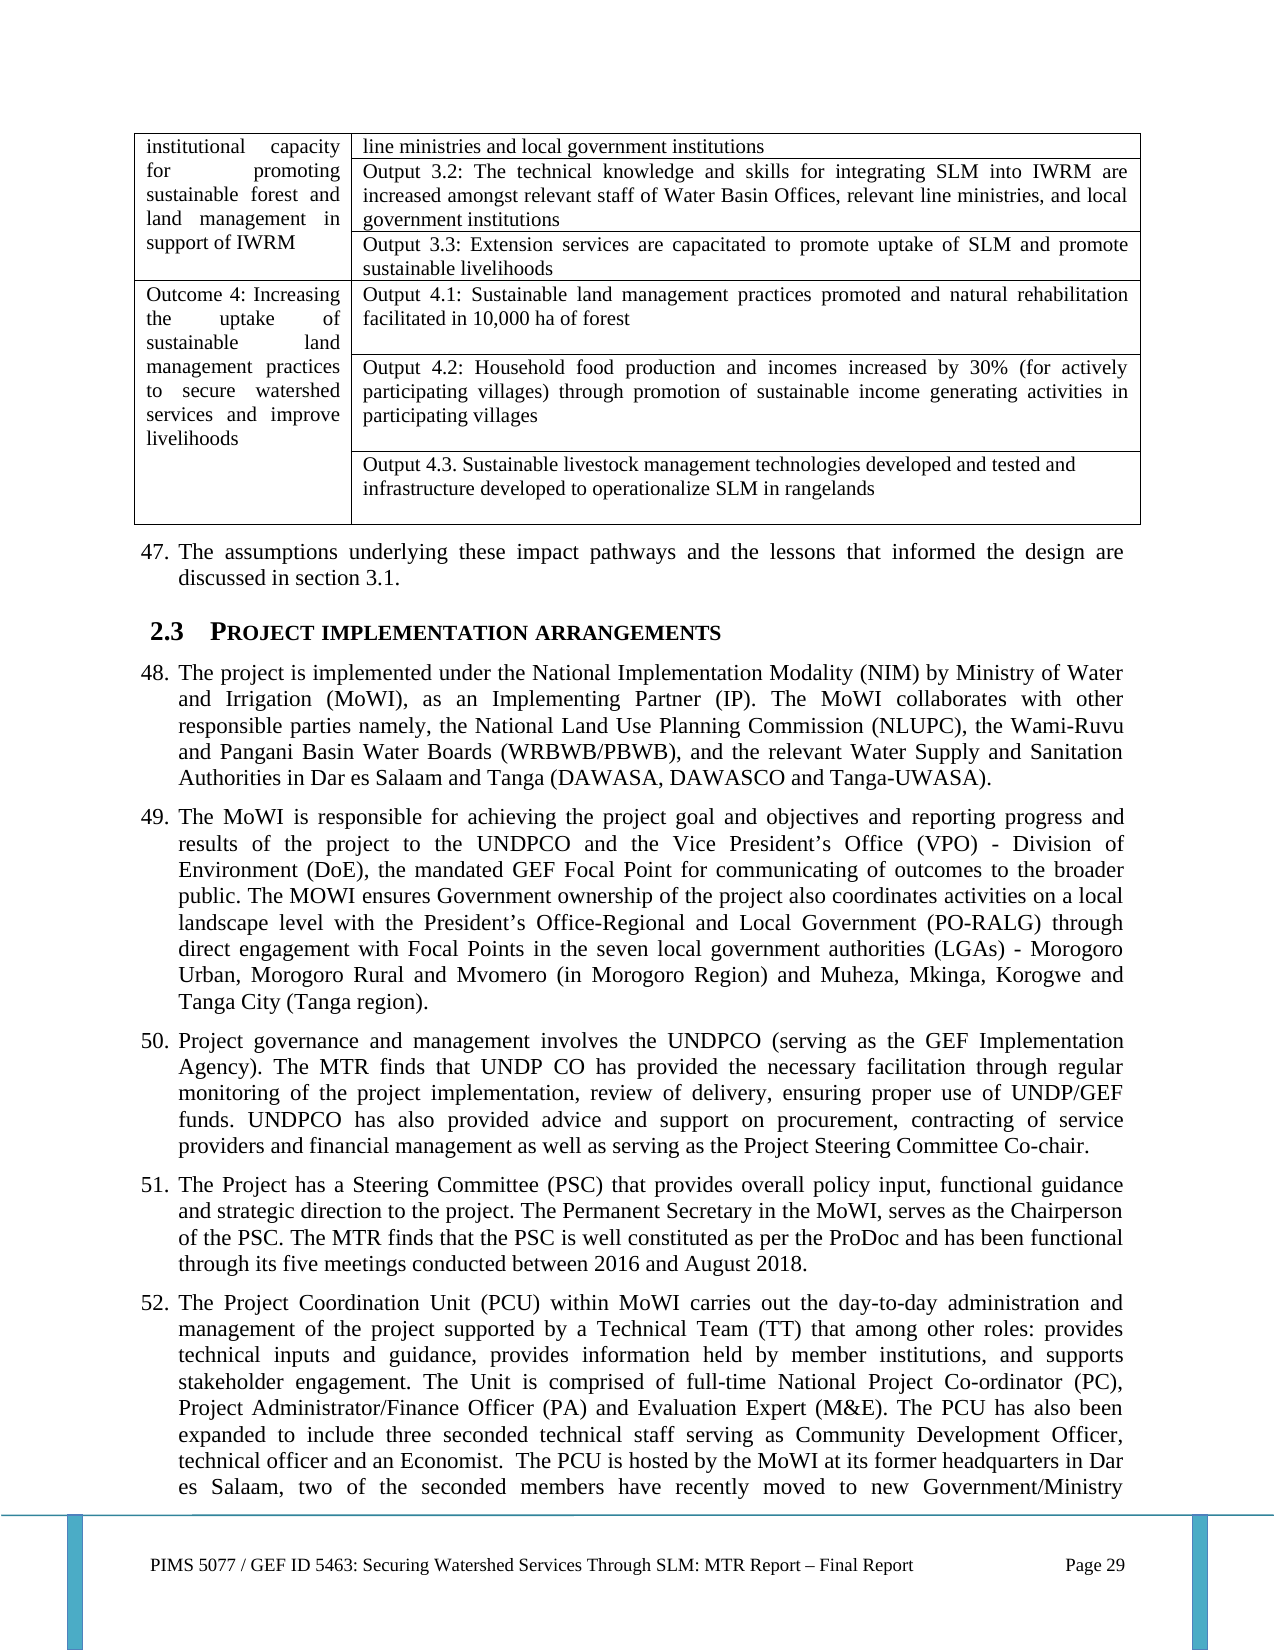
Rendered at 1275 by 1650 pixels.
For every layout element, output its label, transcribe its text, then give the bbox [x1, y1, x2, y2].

subtitle Project implementation arrangements [150, 615, 1125, 647]
text The Project has a Steering Committee (PSC) that provides overall policy input, functional guidance and strategic direction to the project. The Permanent Secretary in the MoWI, serves as the Chairperson of the PSC. The MTR finds that the PSC is well constituted as per the ProDoc and has been functional through its five meetings conducted between 2016 and August 2018. [141, 1171, 1125, 1276]
table_cell Output 4.1: Sustainable land management practices promoted and natural rehabilitation facilitated in 10,000 ha of forest [352, 281, 1140, 354]
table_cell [352, 134, 1140, 158]
table_cell Output 3.3: Extension services are capacitated to promote uptake of SLM and promote sustainable livelihoods [352, 232, 1140, 280]
table_cell Output 3.2: The technical knowledge and skills for integrating SLM into IWRM are increased amongst relevant staff of Water Basin Offices, relevant line ministries, and local government institutions [352, 159, 1140, 231]
table_cell Outcome 4: Increasing the uptake of sustainable land management practices to secure watershed services and improve livelihoods [135, 281, 351, 524]
text The assumptions underlying these impact pathways and the lessons that informed the design are discussed in section 3.1. [141, 538, 1125, 590]
text The MoWI is responsible for achieving the project goal and objectives and reporting progress and results of the project to the UNDPCO and the Vice President’s Office (VPO) - Division of Environment (DoE), the mandated GEF Focal Point for communicating of outcomes to the broader public. The MOWI ensures Government ownership of the project also coordinates activities on a local landscape level with the President’s Office-Regional and Local Government (PO-RALG) through direct engagement with Focal Points in the seven local government authorities (LGAs) - Morogoro Urban, Morogoro Rural and Mvomero (in Morogoro Region) and Muheza, Mkinga, Korogwe and Tanga City (Tanga region). [141, 803, 1125, 1014]
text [141, 1289, 1125, 1500]
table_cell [135, 134, 351, 280]
table_cell Output 4.2: Household food production and incomes increased by 30% (for actively participating villages) through promotion of sustainable income generating activities in participating villages [352, 355, 1140, 451]
text Project governance and management involves the UNDPCO (serving as the GEF Implementation Agency). The MTR finds that UNDP CO has provided the necessary facilitation through regular monitoring of the project implementation, review of delivery, ensuring proper use of UNDP/GEF funds. UNDPCO has also provided advice and support on procurement, contracting of service providers and financial management as well as serving as the Project Steering Committee Co-chair. [141, 1027, 1125, 1158]
table_cell Output 4.3. Sustainable livestock management technologies developed and tested and infrastructure developed to operationalize SLM in rangelands [352, 452, 1140, 524]
text The project is implemented under the National Implementation Modality (NIM) by Ministry of Water and Irrigation (MoWI), as an Implementing Partner (IP). The MoWI collaborates with other responsible parties namely, the National Land Use Planning Commission (NLUPC), the Wami-Ruvu and Pangani Basin Water Boards (WRBWB/PBWB), and the relevant Water Supply and Sanitation Authorities in Dar es Salaam and Tanga (DAWASA, DAWASCO and Tanga-UWASA). [141, 659, 1125, 791]
